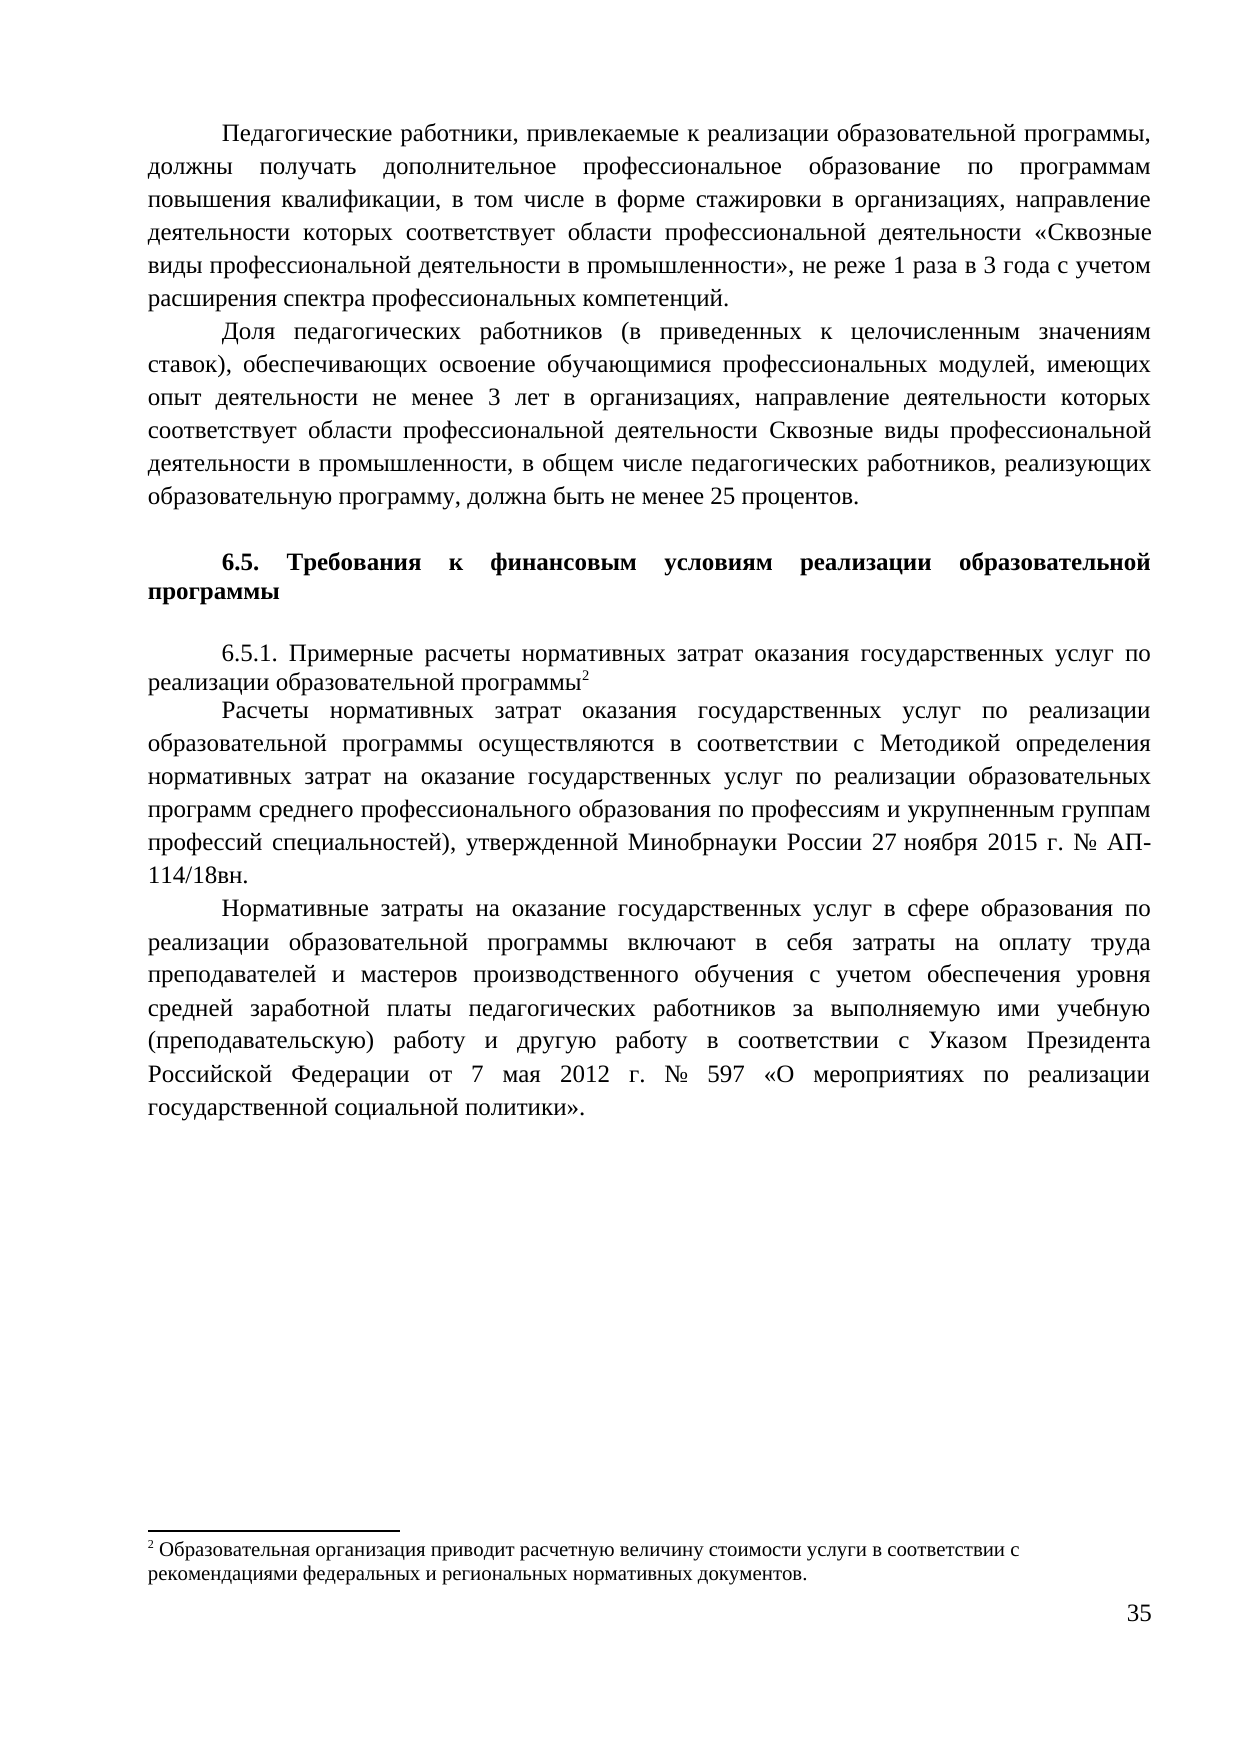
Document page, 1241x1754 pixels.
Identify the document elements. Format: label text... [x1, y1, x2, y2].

text Расчеты нормативных затрат оказания государственных услуг по реализации образовательной программы осуществляются в соответствии с Методикой определения нормативных затрат на оказание государственных услуг по реализации образовательных программ среднего профессионального образования по профессиям и укрупненным группам профессий специальностей), утвержденной Минобрнауки России 27 ноября 2015 г. № АП-114/18вн. [148, 695, 1152, 889]
text 6.5. Требования к финансовым условиям реализации образовательной программы [148, 547, 1152, 605]
text Нормативные затраты на оказание государственных услуг в сфере образования по реализации образовательной программы включают в себя затраты на оплату труда преподавателей и мастеров производственного обучения с учетом обеспечения уровня средней заработной платы педагогических работников за выполняемую ими учебную (преподавательскую) работу и другую работу в соответствии с Указом Президента Российской Федерации от 7 мая 2012 г. № 597 «О мероприятиях по реализации государственной социальной политики». [148, 893, 1152, 1120]
text Педагогические работники, привлекаемые к реализации образовательной программы, должны получать дополнительное профессиональное образование по программам повышения квалификации, в том числе в форме стажировки в организациях, направление деятельности которых соответствует области профессиональной деятельности «Сквозные виды профессиональной деятельности в промышленности», не реже 1 раза в 3 года с учетом расширения спектра профессиональных компетенций. [148, 118, 1152, 312]
text Доля педагогических работников (в приведенных к целочисленным значениям ставок), обеспечивающих освоение обучающимися профессиональных модулей, имеющих опыт деятельности не менее 3 лет в организациях, направление деятельности которых соответствует области профессиональной деятельности Сквозные виды профессиональной деятельности в промышленности, в общем числе педагогических работников, реализующих образовательную программу, должна быть не менее 25 процентов. [148, 316, 1152, 510]
text 6.5.1. Примерные расчеты нормативных затрат оказания государственных услуг по реализации образовательной программы [148, 638, 1152, 695]
